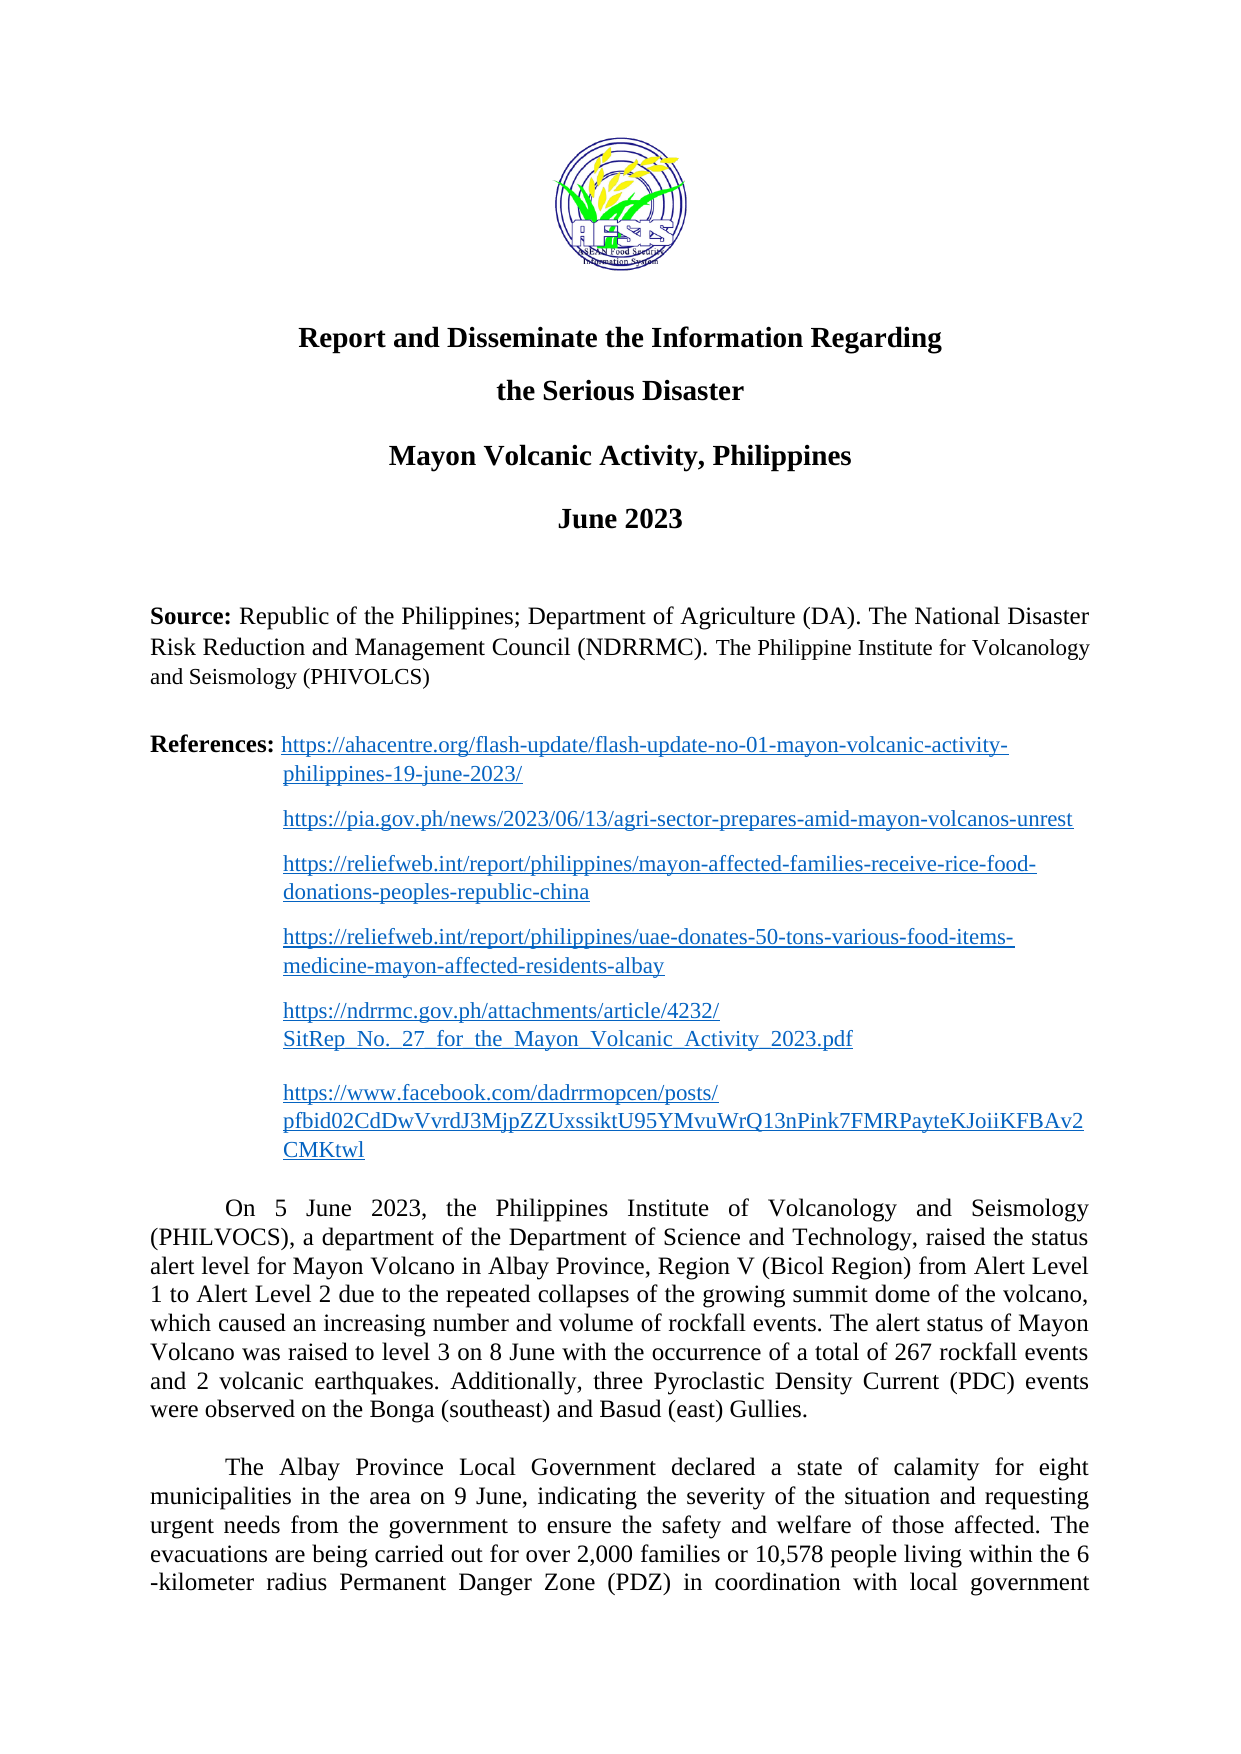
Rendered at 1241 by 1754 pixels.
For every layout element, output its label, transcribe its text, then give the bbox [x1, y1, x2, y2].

text https://reliefweb.int/report/philippines/mayon-affected-families-receive-rice-food-donations-peoples-republic-china [283, 850, 1090, 904]
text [150, 1452, 1090, 1596]
text https://www.facebook.com/dadrrmopcen/posts/pfbid02CdDwVvrdJ3MjpZZUxssiktU95YMvuWrQ13nPink7FMRPayteKJoiiKFBAv2CMKtwl [283, 1079, 1090, 1162]
text References: https://ahacentre.org/flash-update/flash-update-no-01-mayon-volcanic-activity-philippines-19-june-2023/ [150, 729, 1090, 786]
text June 2023 [150, 501, 1090, 535]
text Mayon Volcanic Activity, Philippines [150, 438, 1090, 472]
text On 5 June 2023, the Philippines Institute of Volcanology and Seismology (PHILVOCS), a department of the Department of Science and Technology, raised the status alert level for Mayon Volcano in Albay Province, Region V (Bicol Region) from Alert Level 1 to Alert Level 2 due to the repeated collapses of the growing summit dome of the volcano, which caused an increasing number and volume of rockfall events. The alert status of Mayon Volcano was raised to level 3 on 8 June with the occurrence of a total of 267 rockfall events and 2 volcanic earthquakes. Additionally, three Pyroclastic Density Current (PDC) events were observed on the Bonga (southeast) and Basud (east) Gullies. [150, 1193, 1090, 1423]
text https://ndrrmc.gov.ph/attachments/article/4232/SitRep_No._27_for_the_Mayon_Volcanic_Activity_2023.pdf [283, 997, 1090, 1052]
picture [548, 132, 693, 277]
text Report and Disseminate the Information Regarding [150, 320, 1090, 354]
text the Serious Disaster [150, 373, 1090, 407]
text Source: Republic of the Philippines; Department of Agriculture (DA). The National Disaster Risk Reduction and Management Council (NDRRMC). The Philippine Institute for Volcanology and Seismology (PHIVOLCS) [150, 601, 1090, 689]
text https://pia.gov.ph/news/2023/06/13/agri-sector-prepares-amid-mayon-volcanos-unrest [283, 805, 1090, 831]
text https://reliefweb.int/report/philippines/uae-donates-50-tons-various-food-items-medicine-mayon-affected-residents-albay [283, 923, 1090, 978]
